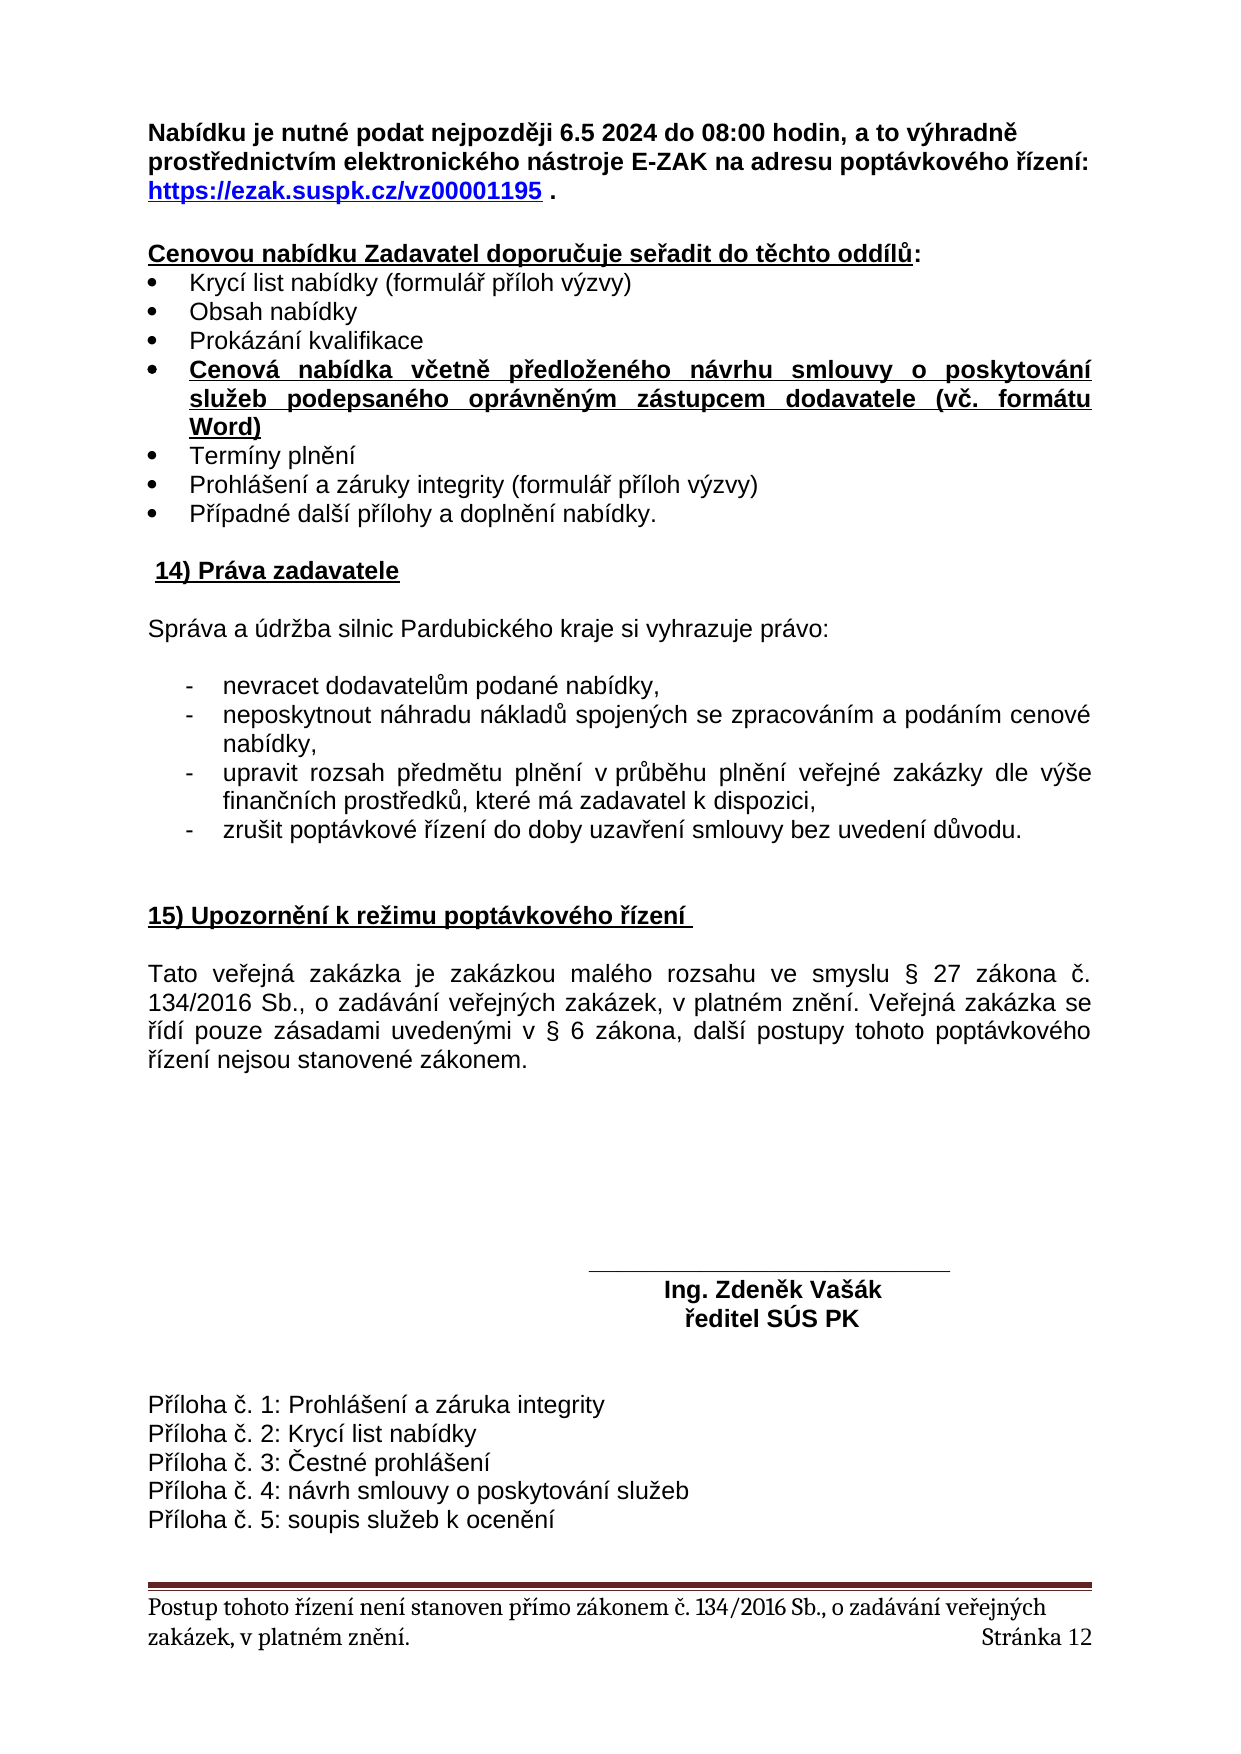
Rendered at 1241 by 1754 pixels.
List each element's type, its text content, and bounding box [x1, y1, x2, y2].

list Cenová nabídka včetně předloženého návrhu smlouvy o poskytování služeb podepsaného oprávněným zástupcem dodavatele (vč. formátu Word) [148, 355, 1092, 441]
list Případné další přílohy a doplnění nabídky. [148, 499, 1092, 528]
list Prokázání kvalifikace [148, 326, 1092, 355]
text ředitel SÚS PK [148, 1304, 1092, 1333]
text Příloha č. 5: soupis služeb k ocenění [148, 1505, 1092, 1534]
list nevracet dodavatelům podané nabídky, [185, 671, 1092, 700]
text 15) Upozornění k režimu poptávkového řízení [148, 901, 1092, 930]
subtitle Nabídku je nutné podat nejpozději 6.5 2024 do 08:00 hodin, a to výhradně prostřednictvím elektronického nástroje E-ZAK na adresu poptávkového řízení: https://ezak.suspk.cz/vz00001195 . [148, 118, 1092, 204]
list neposkytnout náhradu nákladů spojených se zpracováním a podáním cenové nabídky, [185, 700, 1092, 758]
text Cenovou nabídku Zadavatel doporučuje seřadit do těchto oddílů: [148, 239, 1092, 268]
text Příloha č. 3: Čestné prohlášení [148, 1448, 1092, 1476]
text 14) Práva zadavatele [148, 556, 1092, 585]
list zrušit poptávkové řízení do doby uzavření smlouvy bez uvedení důvodu. [185, 815, 1092, 844]
list Prohlášení a záruky integrity (formulář příloh výzvy) [148, 470, 1092, 499]
list Krycí list nabídky (formulář příloh výzvy) [148, 268, 1092, 297]
text Ing. Zdeněk Vašák [148, 1275, 1092, 1304]
text Tato veřejná zakázka je zakázkou malého rozsahu ve smyslu § 27 zákona č. 134/2016 Sb., o zadávání veřejných zakázek, v platném znění. Veřejná zakázka se řídí pouze zásadami uvedenými v § 6 zákona, další postupy tohoto poptávkového řízení nejsou stanovené zákonem. [148, 959, 1092, 1074]
text Příloha č. 4: návrh smlouvy o poskytování služeb [148, 1476, 1092, 1505]
list Termíny plnění [148, 441, 1092, 470]
text Příloha č. 2: Krycí list nabídky [148, 1419, 1092, 1448]
list Obsah nabídky [148, 297, 1092, 326]
text __________________________ [148, 1246, 1092, 1275]
text Příloha č. 1: Prohlášení a záruka integrity [148, 1390, 1092, 1419]
list upravit rozsah předmětu plnění v průběhu plnění veřejné zakázky dle výše finančních prostředků, které má zadavatel k dispozici, [185, 758, 1092, 815]
text Správa a údržba silnic Pardubického kraje si vyhrazuje právo: [148, 614, 1092, 643]
